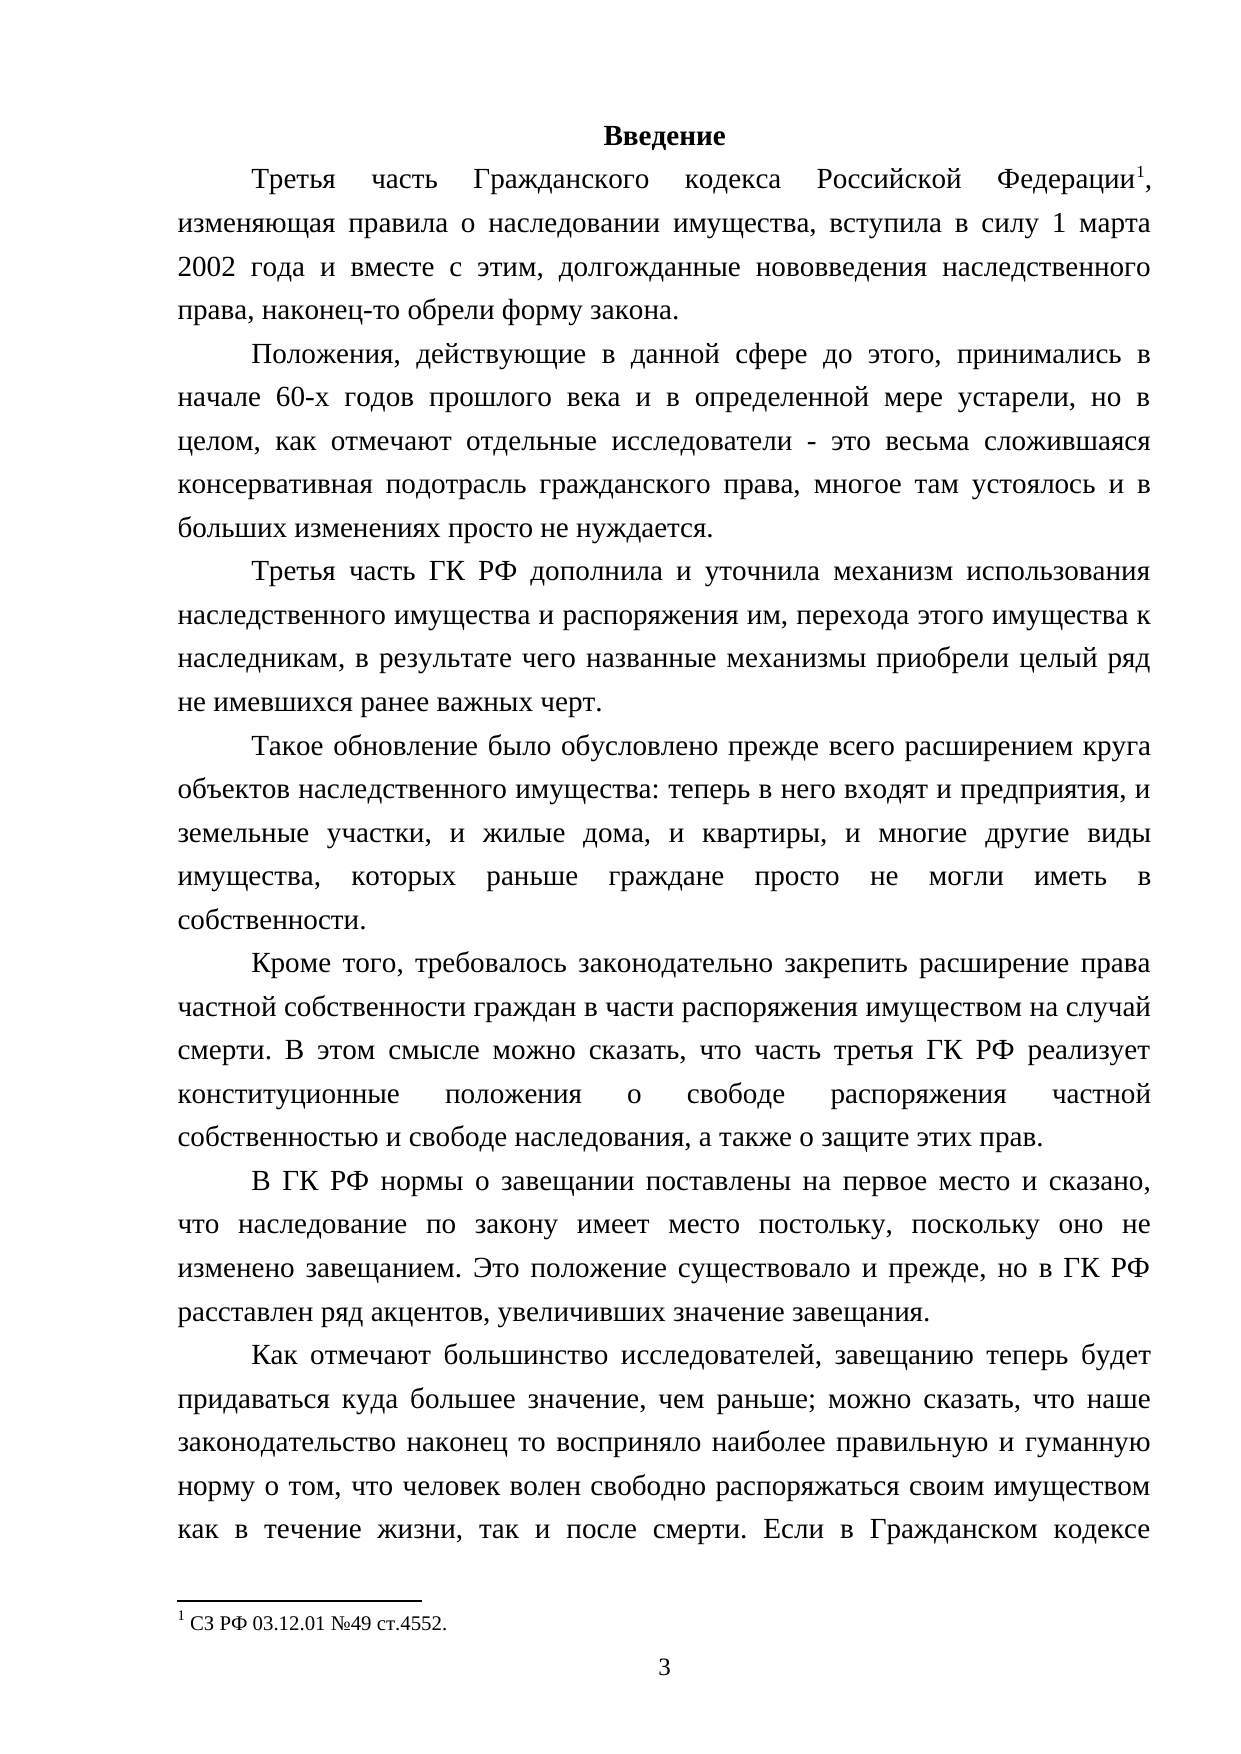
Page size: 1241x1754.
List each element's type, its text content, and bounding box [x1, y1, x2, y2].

text Такое обновление было обусловлено прежде всего расширением круга объектов наследственного имущества: теперь в него входят и предприятия, и земельные участки, и жилые дома, и квартиры, и многие другие виды имущества, которых раньше граждане просто не могли иметь в собственности. [177, 728, 1152, 935]
text Положения, действующие в данной сфере до этого, принимались в начале 60-х годов прошлого века и в определенной мере устарели, но в целом, как отмечают отдельные исследователи - это весьма сложившаяся консервативная подотрасль гражданского права, многое там устоялось и в больших изменениях просто не нуждается. [177, 336, 1152, 543]
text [177, 1337, 1152, 1545]
text Третья часть Гражданского кодекса Российской Федерации, изменяющая правила о наследовании имущества, вступила в силу 1 марта 2002 года и вместе с этим, долгожданные нововведения наследственного права, наконец-то обрели форму закона. [177, 162, 1152, 326]
text Третья часть ГК РФ дополнила и уточнила механизм использования наследственного имущества и распоряжения им, перехода этого имущества к наследникам, в результате чего названные механизмы приобрели целый ряд не имевшихся ранее важных черт. [177, 553, 1152, 718]
text В ГК РФ нормы о завещании поставлены на первое место и сказано, что наследование по закону имеет место постольку, поскольку оно не изменено завещанием. Это положение существовало и прежде, но в ГК РФ расставлен ряд акцентов, увеличивших значение завещания. [177, 1163, 1152, 1327]
text Кроме того, требовалось законодательно закрепить расширение права частной собственности граждан в части распоряжения имуществом на случай смерти. В этом смысле можно сказать, что часть третья ГК РФ реализует конституционные положения о свободе распоряжения частной собственностью и свободе наследования, а также о защите этих прав. [177, 945, 1152, 1153]
text Введение [177, 118, 1152, 152]
